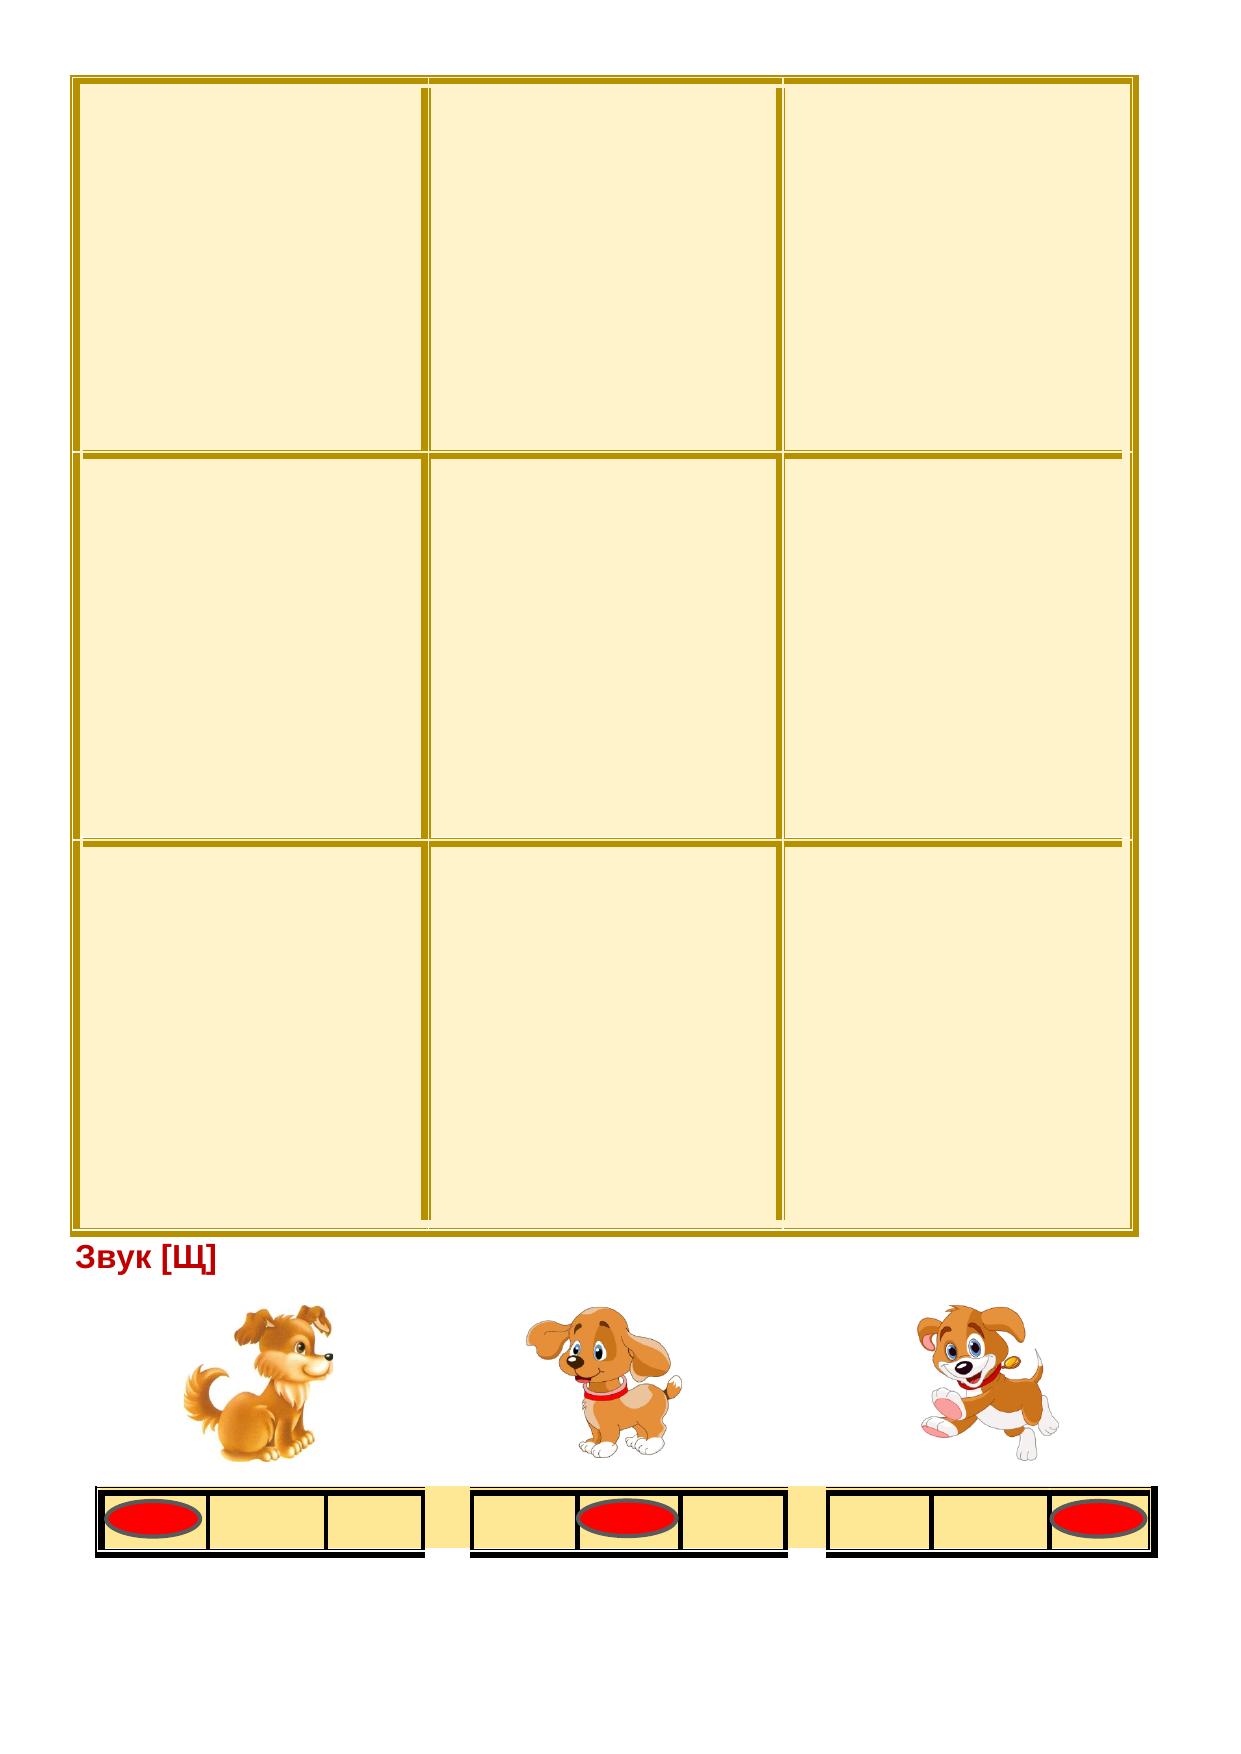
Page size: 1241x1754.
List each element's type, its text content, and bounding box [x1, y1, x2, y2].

table_header [426, 77, 780, 450]
table_header [210, 1496, 324, 1548]
table_header [328, 1496, 421, 1548]
table_header [105, 1496, 206, 1548]
table_cell [431, 459, 776, 837]
table_cell [780, 838, 1133, 1228]
text Звук [Щ] [75, 1237, 1165, 1276]
table_cell [426, 838, 780, 1228]
table_header [786, 1486, 828, 1548]
table_header [780, 77, 1133, 450]
table_cell [75, 838, 426, 1228]
table_header [830, 1496, 929, 1548]
picture [524, 1302, 684, 1462]
table_header [934, 1496, 1047, 1548]
picture [183, 1305, 334, 1462]
table_header [1052, 1522, 1148, 1548]
table_header [580, 1496, 678, 1513]
table_header [423, 1486, 472, 1548]
table_header [1052, 1496, 1148, 1515]
table_header [80, 84, 426, 450]
picture [906, 1303, 1065, 1462]
table_header [683, 1496, 783, 1548]
table_header [580, 1524, 678, 1548]
table_header [474, 1496, 575, 1548]
table_cell [780, 450, 1133, 837]
table_cell [75, 450, 426, 837]
